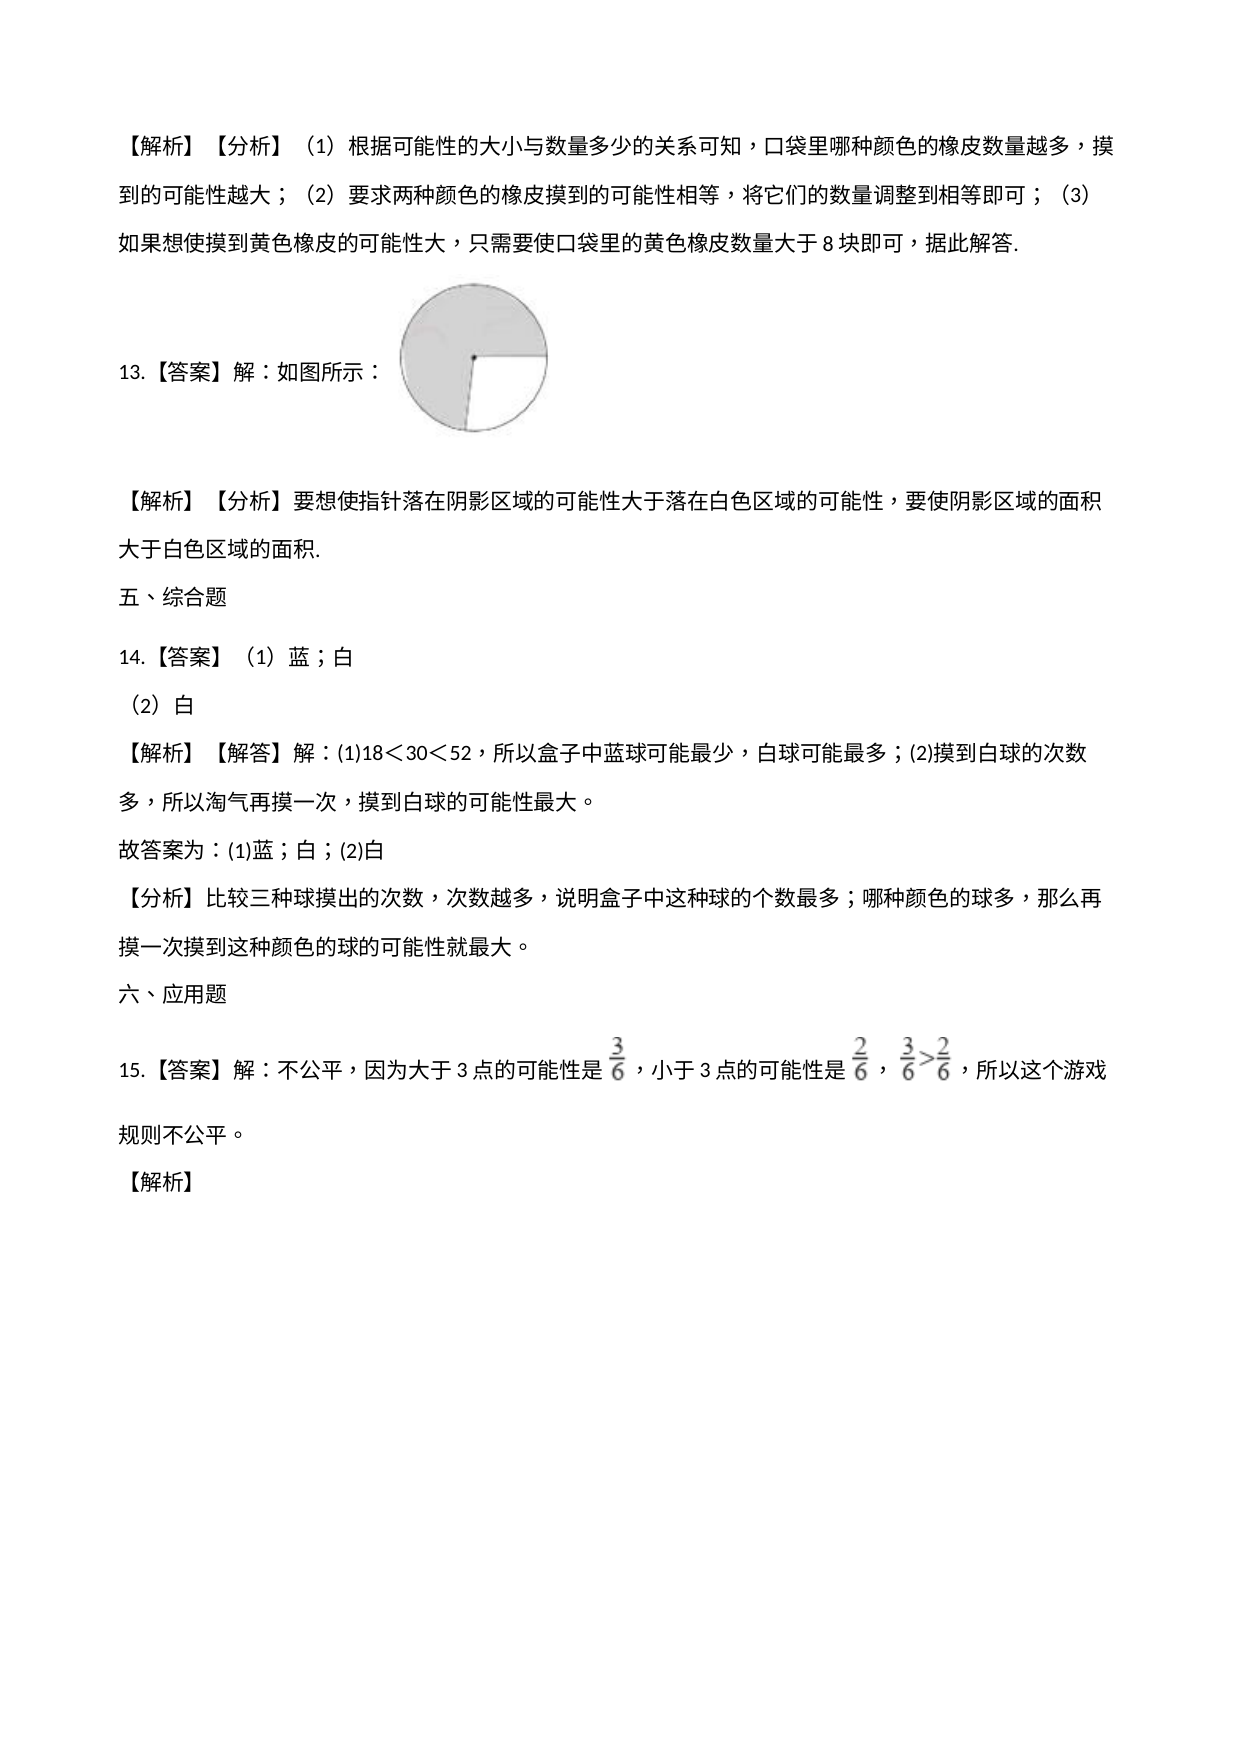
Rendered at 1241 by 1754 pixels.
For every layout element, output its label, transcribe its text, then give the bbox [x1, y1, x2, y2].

text 15.【答案】解：不公平，因为大于3点的可能性是 ，小于3点的可能性是 ， ，所以这个游戏规则不公平。 [118, 1037, 1122, 1151]
text 14.【答案】（1）蓝；白 （2）白 [118, 640, 1122, 722]
text 【解析】 [118, 1166, 1122, 1198]
text 五、综合题 [118, 580, 1122, 613]
text 【解析】【分析】要想使指针落在阴影区域的可能性大于落在白色区域的可能性，要使阴影区域的面积大于白色区域的面积. [118, 484, 1122, 566]
text 13.【答案】解：如图所示： [118, 274, 1122, 469]
text 【解析】【分析】（1）根据可能性的大小与数量多少的关系可知，口袋里哪种颜色的橡皮数量越多，摸到的可能性越大；（2）要求两种颜色的橡皮摸到的可能性相等，将它们的数量调整到相等即可；（3）如果想使摸到黄色橡皮的可能性大，只需要使口袋里的黄色橡皮数量大于8块即可，据此解答. [118, 129, 1122, 259]
text 【解析】【解答】解：(1)18＜30＜52，所以盒子中蓝球可能最少，白球可能最多；(2)摸到白球的次数多，所以淘气再摸一次，摸到白球的可能性最大。 故答案为：(1)蓝；白；(2)白 [118, 736, 1122, 866]
text 【分析】比较三种球摸出的次数，次数越多，说明盒子中这种球的个数最多；哪种颜色的球多，那么再摸一次摸到这种颜色的球的可能性就最大。 [118, 881, 1122, 963]
picture [899, 1037, 955, 1082]
text 六、应用题 [118, 977, 1122, 1010]
picture [851, 1037, 873, 1082]
picture [386, 274, 559, 445]
picture [608, 1037, 630, 1082]
